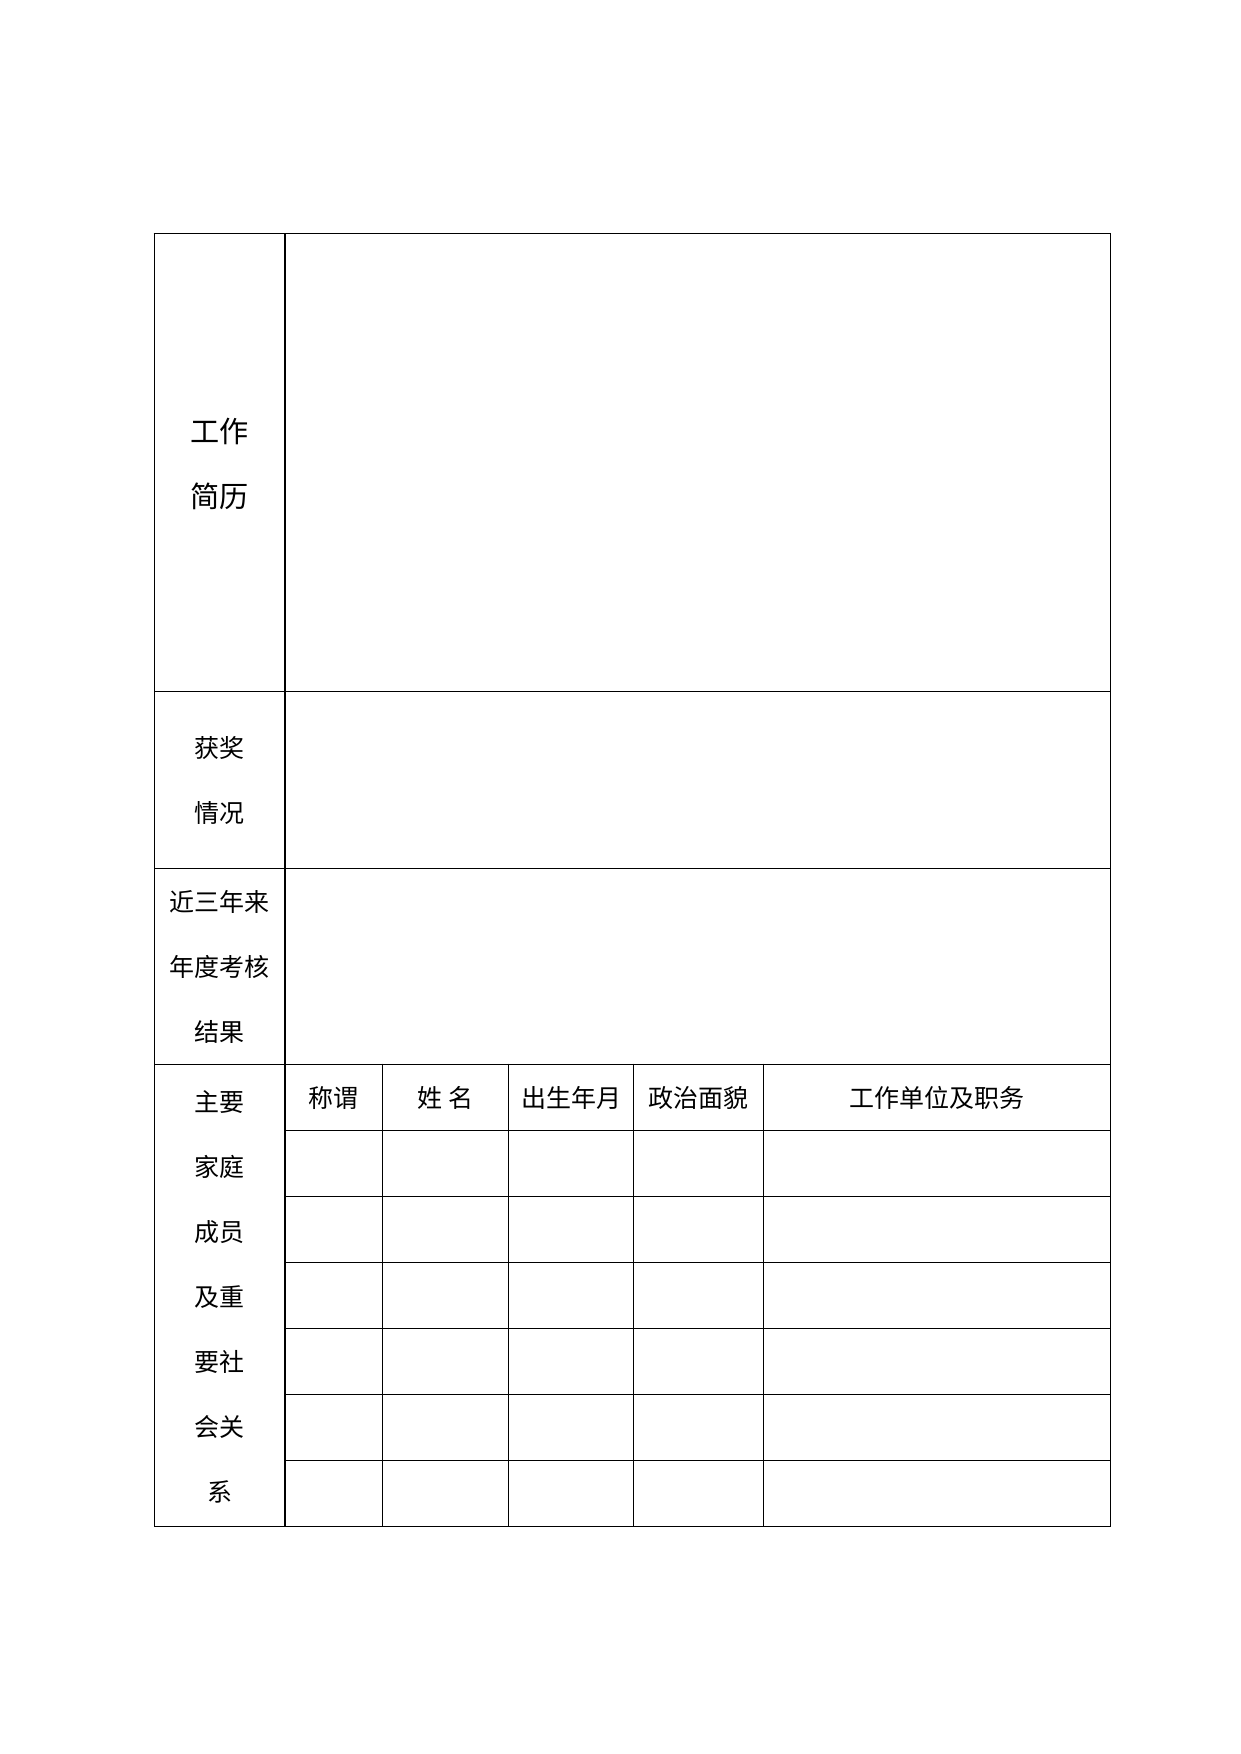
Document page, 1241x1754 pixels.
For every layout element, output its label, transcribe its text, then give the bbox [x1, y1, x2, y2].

table_cell [286, 234, 1110, 691]
table_cell [383, 1461, 508, 1526]
table_cell [634, 1197, 763, 1262]
table_cell 称谓 [286, 1065, 382, 1129]
table_cell 政治面貌 [634, 1065, 763, 1129]
table_cell [509, 1461, 633, 1526]
table_cell [634, 1329, 763, 1394]
table_cell [634, 1461, 763, 1526]
table_cell [634, 1395, 763, 1460]
table_cell [764, 1131, 1110, 1196]
table_cell [286, 1329, 382, 1394]
table_cell 工作 简历 [155, 234, 284, 691]
table_cell [634, 1263, 763, 1328]
table_cell [764, 1329, 1110, 1394]
table_cell 获奖 情况 [155, 692, 284, 867]
table_cell [509, 1263, 633, 1328]
table_cell 近三年来 年度考核结果 [155, 869, 284, 1063]
table_cell [764, 1395, 1110, 1460]
table_cell [764, 1197, 1110, 1262]
table_cell 主要 家庭 成员 及重 要社 会关 系 [155, 1065, 284, 1526]
table_cell [509, 1131, 633, 1196]
table_cell [286, 1131, 382, 1196]
table_cell [509, 1197, 633, 1262]
table_cell [383, 1131, 508, 1196]
table_cell [286, 1395, 382, 1460]
table_cell [286, 1197, 382, 1262]
table_cell [286, 1461, 382, 1526]
table_cell 出生年月 [509, 1065, 633, 1129]
table_cell [764, 1263, 1110, 1328]
table_cell [764, 1461, 1110, 1526]
table_cell [383, 1197, 508, 1262]
table_cell [286, 1263, 382, 1328]
table_cell [383, 1263, 508, 1328]
table_cell 工作单位及职务 [764, 1065, 1110, 1129]
table_cell [634, 1131, 763, 1196]
table_cell [286, 869, 1110, 1063]
table_cell [509, 1329, 633, 1394]
table_cell 姓 名 [383, 1065, 508, 1129]
table_cell [383, 1395, 508, 1460]
table_cell [286, 692, 1110, 867]
table_cell [509, 1395, 633, 1460]
table_cell [383, 1329, 508, 1394]
